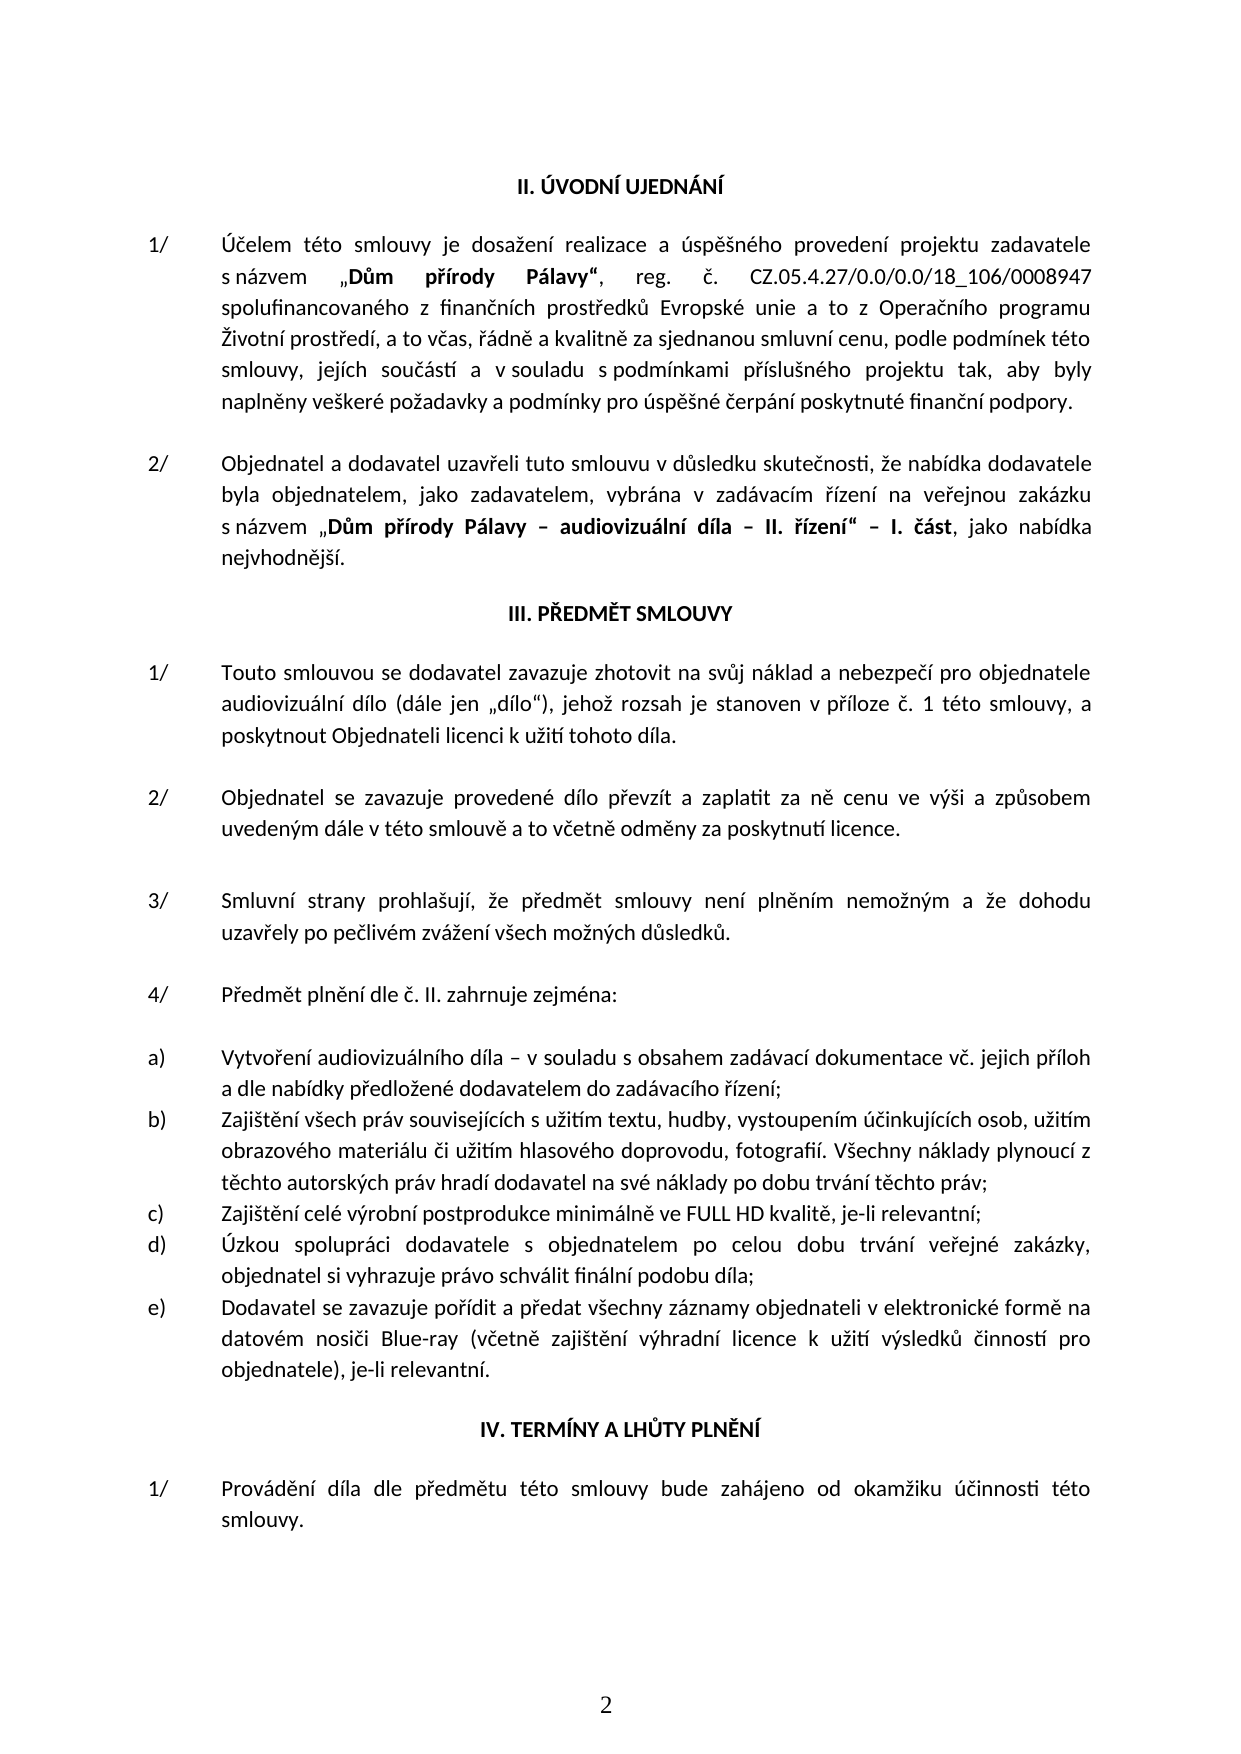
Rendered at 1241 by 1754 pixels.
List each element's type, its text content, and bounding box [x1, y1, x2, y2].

text d) Úzkou spolupráci dodavatele s objednatelem po celou dobu trvání veřejné zakázky, objednatel si vyhrazuje právo schválit finální podobu díla; [148, 1227, 1092, 1290]
text a) Vytvoření audiovizuálního díla – v souladu s obsahem zadávací dokumentace vč. jejich příloh a dle nabídky předložené dodavatelem do zadávacího řízení; [148, 1040, 1092, 1102]
text 1/ Touto smlouvou se dodavatel zavazuje zhotovit na svůj náklad a nebezpečí pro objednatele audiovizuální dílo (dále jen „dílo“), jehož rozsah je stanoven v příloze č. 1 této smlouvy, a poskytnout Objednateli licenci k užití tohoto díla. [148, 656, 1092, 749]
text 2/ Objednatel se zavazuje provedené dílo převzít a zaplatit za ně cenu ve výši a způsobem uvedeným dále v této smlouvě a to včetně odměny za poskytnutí licence. [148, 781, 1092, 843]
text 1/ Provádění díla dle předmětu této smlouvy bude zahájeno od okamžiku účinnosti této smlouvy. [148, 1471, 1092, 1533]
text 4/ Předmět plnění dle č. II. zahrnuje zejména: [148, 977, 1092, 1009]
text 2/ Objednatel a dodavatel uzavřeli tuto smlouvu v důsledku skutečnosti, že nabídka dodavatele byla objednatelem, jako zadavatelem, vybrána v zadávacím řízení na veřejnou zakázku s názvem „Dům přírody Pálavy – audiovizuální díla – II. řízení“ – I. část, jako nabídka nejvhodnější. [148, 447, 1092, 572]
text III. PŘEDMĚT SMLOUVY [148, 599, 1092, 628]
text b) Zajištění všech práv souvisejících s užitím textu, hudby, vystoupením účinkujících osob, užitím obrazového materiálu či užitím hlasového doprovodu, fotografií. Všechny náklady plynoucí z těchto autorských práv hradí dodavatel na své náklady po dobu trvání těchto práv; [148, 1102, 1092, 1196]
text IV. TERMÍNY A LHŮTY PLNĚNÍ [148, 1415, 1092, 1443]
text e) Dodavatel se zavazuje pořídit a předat všechny záznamy objednateli v elektronické formě na datovém nosiči Blue-ray (včetně zajištění výhradní licence k užití výsledků činností pro objednatele), je-li relevantní. [148, 1290, 1092, 1384]
text II. ÚVODNÍ UJEDNÁNÍ [148, 172, 1092, 200]
text 1/ Účelem této smlouvy je dosažení realizace a úspěšného provedení projektu zadavatele s názvem „Dům přírody Pálavy“, reg. č. CZ.05.4.27/0.0/0.0/18_106/0008947 spolufinancovaného z finančních prostředků Evropské unie a to z Operačního programu Životní prostředí, a to včas, řádně a kvalitně za sjednanou smluvní cenu, podle podmínek této smlouvy, jejích součástí a v souladu s podmínkami příslušného projektu tak, aby byly naplněny veškeré požadavky a podmínky pro úspěšné čerpání poskytnuté finanční podpory. [148, 228, 1092, 415]
text c) Zajištění celé výrobní postprodukce minimálně ve FULL HD kvalitě, je-li relevantní; [148, 1196, 1092, 1227]
text 3/ Smluvní strany prohlašují, že předmět smlouvy není plněním nemožným a že dohodu uzavřely po pečlivém zvážení všech možných důsledků. [148, 884, 1092, 946]
